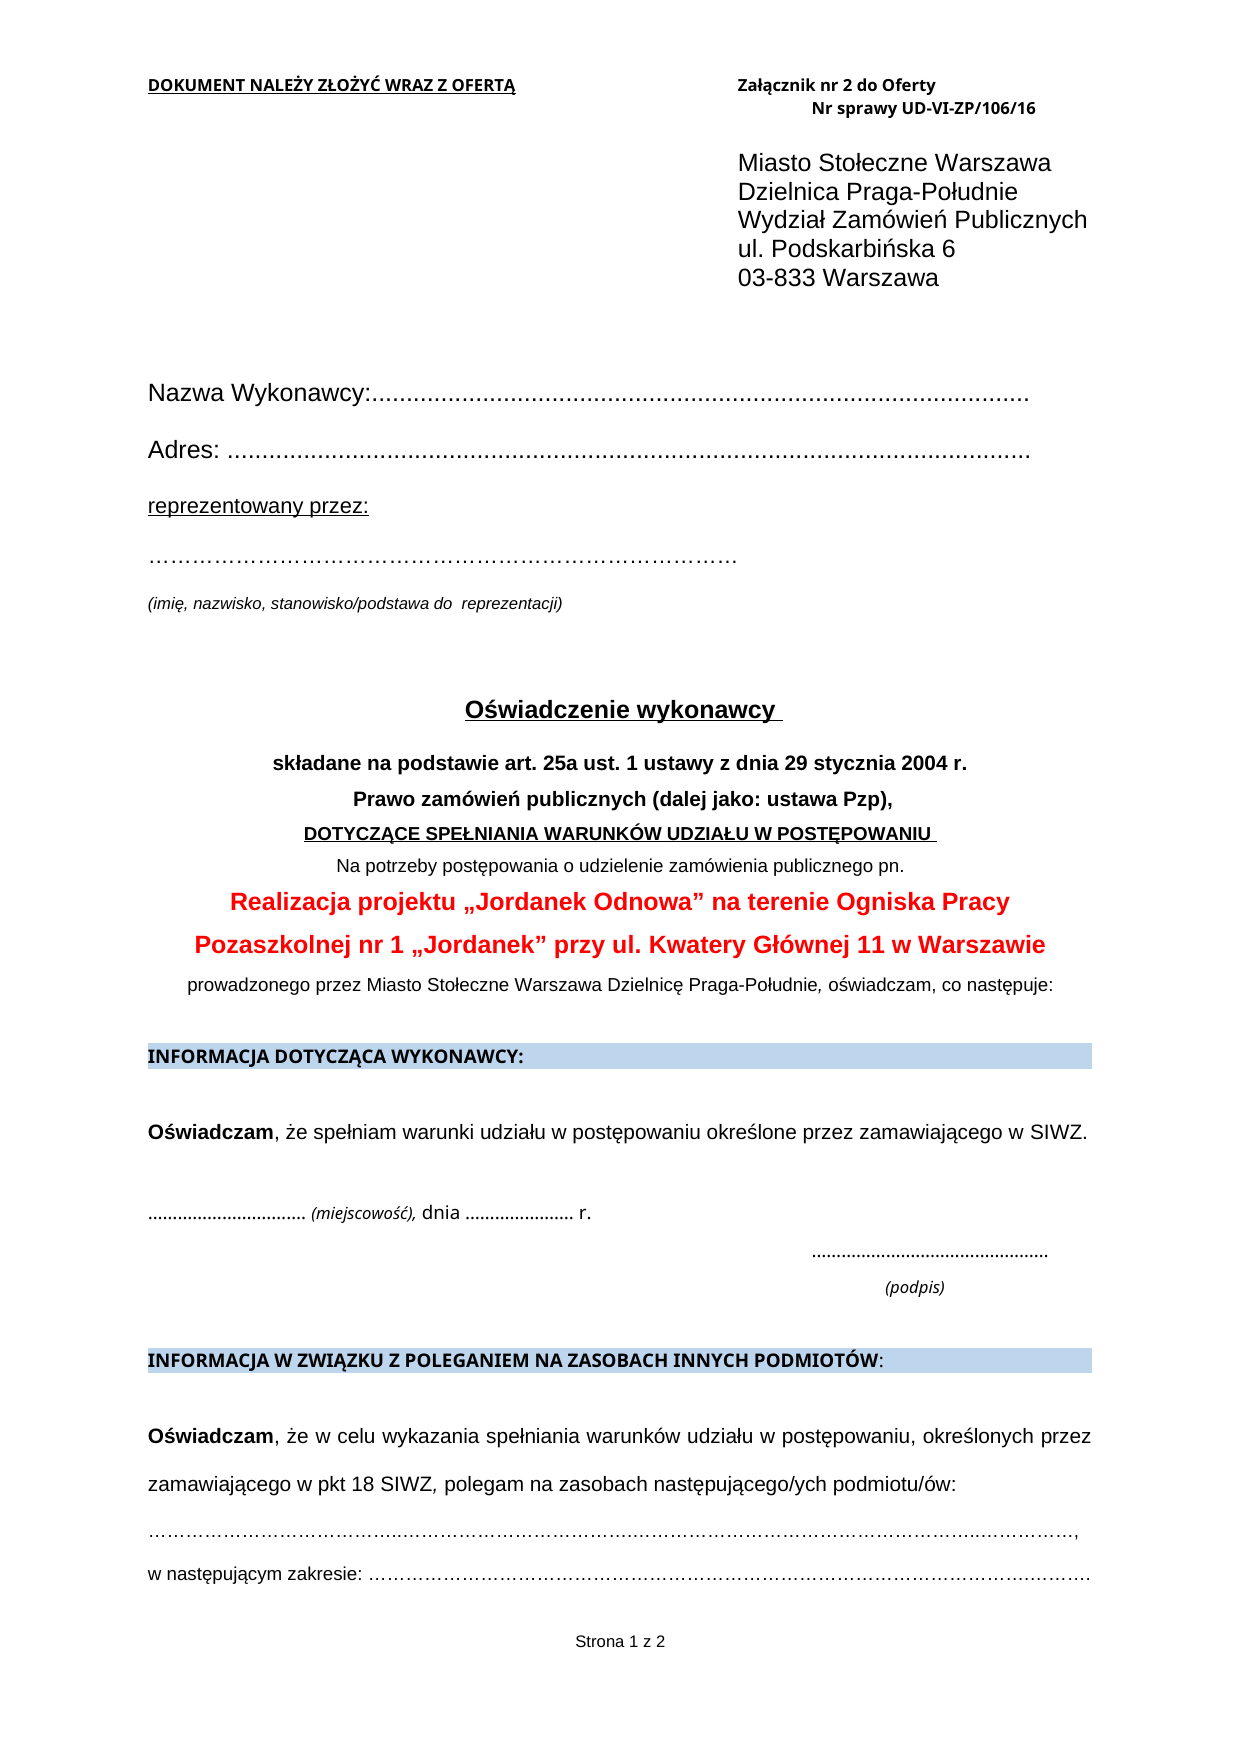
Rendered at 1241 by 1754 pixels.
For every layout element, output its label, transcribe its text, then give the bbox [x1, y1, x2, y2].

text …………………….……. (miejscowość), dnia …………………. r. [148, 1199, 1092, 1224]
text reprezentowany przez: [148, 493, 1092, 518]
text Oświadczenie wykonawcy [148, 695, 1092, 724]
text DOTYCZĄCE SPEŁNIANIA WARUNKÓW UDZIAŁU W POSTĘPOWANIU Na potrzeby postępowania o udzielenie zamówienia publicznego pn. [148, 823, 1092, 876]
text Nazwa Wykonawcy:............................................................................................... [148, 378, 1092, 406]
text (podpis) [811, 1276, 1092, 1298]
text Dzielnica Praga-Południe [148, 176, 1092, 205]
text Realizacja projektu „Jordanek Odnowa” na terenie Ogniska Pracy Pozaszkolnej nr 1 „Jordanek” przy ul. Kwatery Głównej 11 w Warszawie [148, 887, 1092, 959]
text …………………………………..……………………………….………………………………………………..……………, w następującym zakresie: …………………………………………………………………………………………….………. [148, 1520, 1092, 1585]
text Oświadczam, że spełniam warunki udziału w postępowaniu określone przez zamawiającego w SIWZ. [148, 1120, 1092, 1144]
text (imię, nazwisko, stanowisko/podstawa do reprezentacji) [148, 593, 723, 613]
text Prawo zamówień publicznych (dalej jako: ustawa Pzp), [148, 787, 1092, 811]
text 03-833 Warszawa [148, 263, 1092, 291]
text Oświadczam, że w celu wykazania spełniania warunków udziału w postępowaniu, określonych przez zamawiającego w pkt 18 SIWZ, polegam na zasobach następującego/ych podmiotu/ów: [148, 1424, 1092, 1496]
text Miasto Stołeczne Warszawa [664, 148, 1092, 176]
text ……………………………………………………………………… [148, 543, 797, 568]
text prowadzonego przez Miasto Stołeczne Warszawa Dzielnicę Praga-Południe, oświadczam, co następuje: [148, 973, 1092, 995]
text ul. Podskarbińska 6 [148, 234, 1092, 263]
text Wydział Zamówień Publicznych [148, 205, 1092, 234]
text ………………………………………… [148, 1237, 1092, 1263]
text INFORMACJA DOTYCZĄCA WYKONAWCY: [148, 1043, 1092, 1069]
text składane na podstawie art. 25a ust. 1 ustawy z dnia 29 stycznia 2004 r. [148, 751, 1092, 775]
text Adres: .................................................................................................................... [148, 435, 1092, 464]
text INFORMACJA W ZWIĄZKU Z POLEGANIEM NA ZASOBACH INNYCH PODMIOTÓW: [148, 1348, 1092, 1373]
